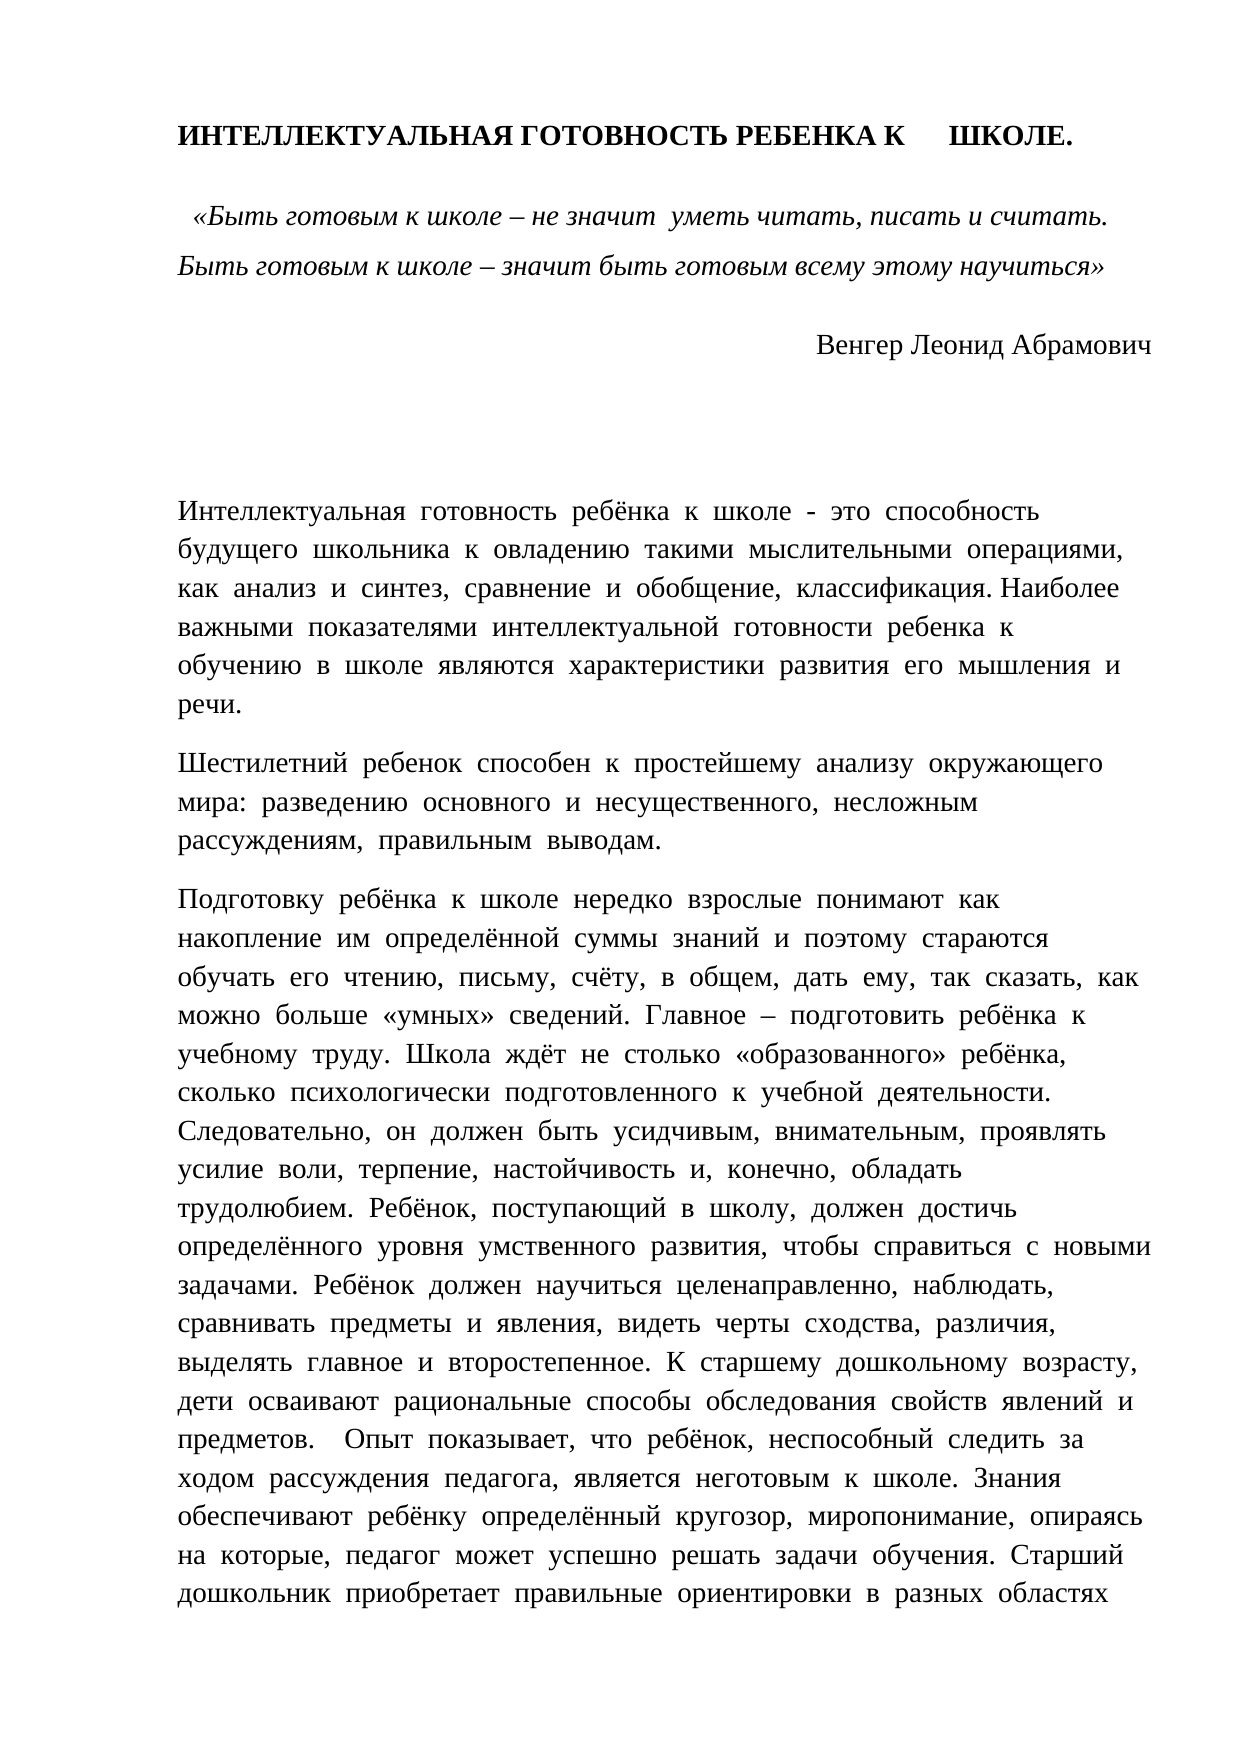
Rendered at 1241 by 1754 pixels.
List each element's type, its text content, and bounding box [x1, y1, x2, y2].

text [177, 882, 1152, 1609]
text Венгер Леонид Абрамович [177, 327, 1152, 361]
text ИНТЕЛЛЕКТУАЛЬНАЯ ГОТОВНОСТЬ РЕБЕНКА К ШКОЛЕ. [177, 118, 1152, 152]
text Шестилетний ребенок способен к простейшему анализу окружающего мира: разведению основного и несущественного, несложным рассуждениям, правильным выводам. [177, 745, 1152, 856]
text Интеллектуальная готовность ребёнка к школе - это способность будущего школьника к овладению такими мыслительными операциями, как анализ и синтез, сравнение и обобщение, классификация. Наиболее важными показателями интеллектуальной готовности ребенка к обучению в школе являются характеристики развития его мышления и речи. [177, 493, 1152, 719]
text «Быть готовым к школе – не значит уметь читать, писать и считать. Быть готовым к школе – значит быть готовым всему этому научиться» [177, 198, 1152, 281]
